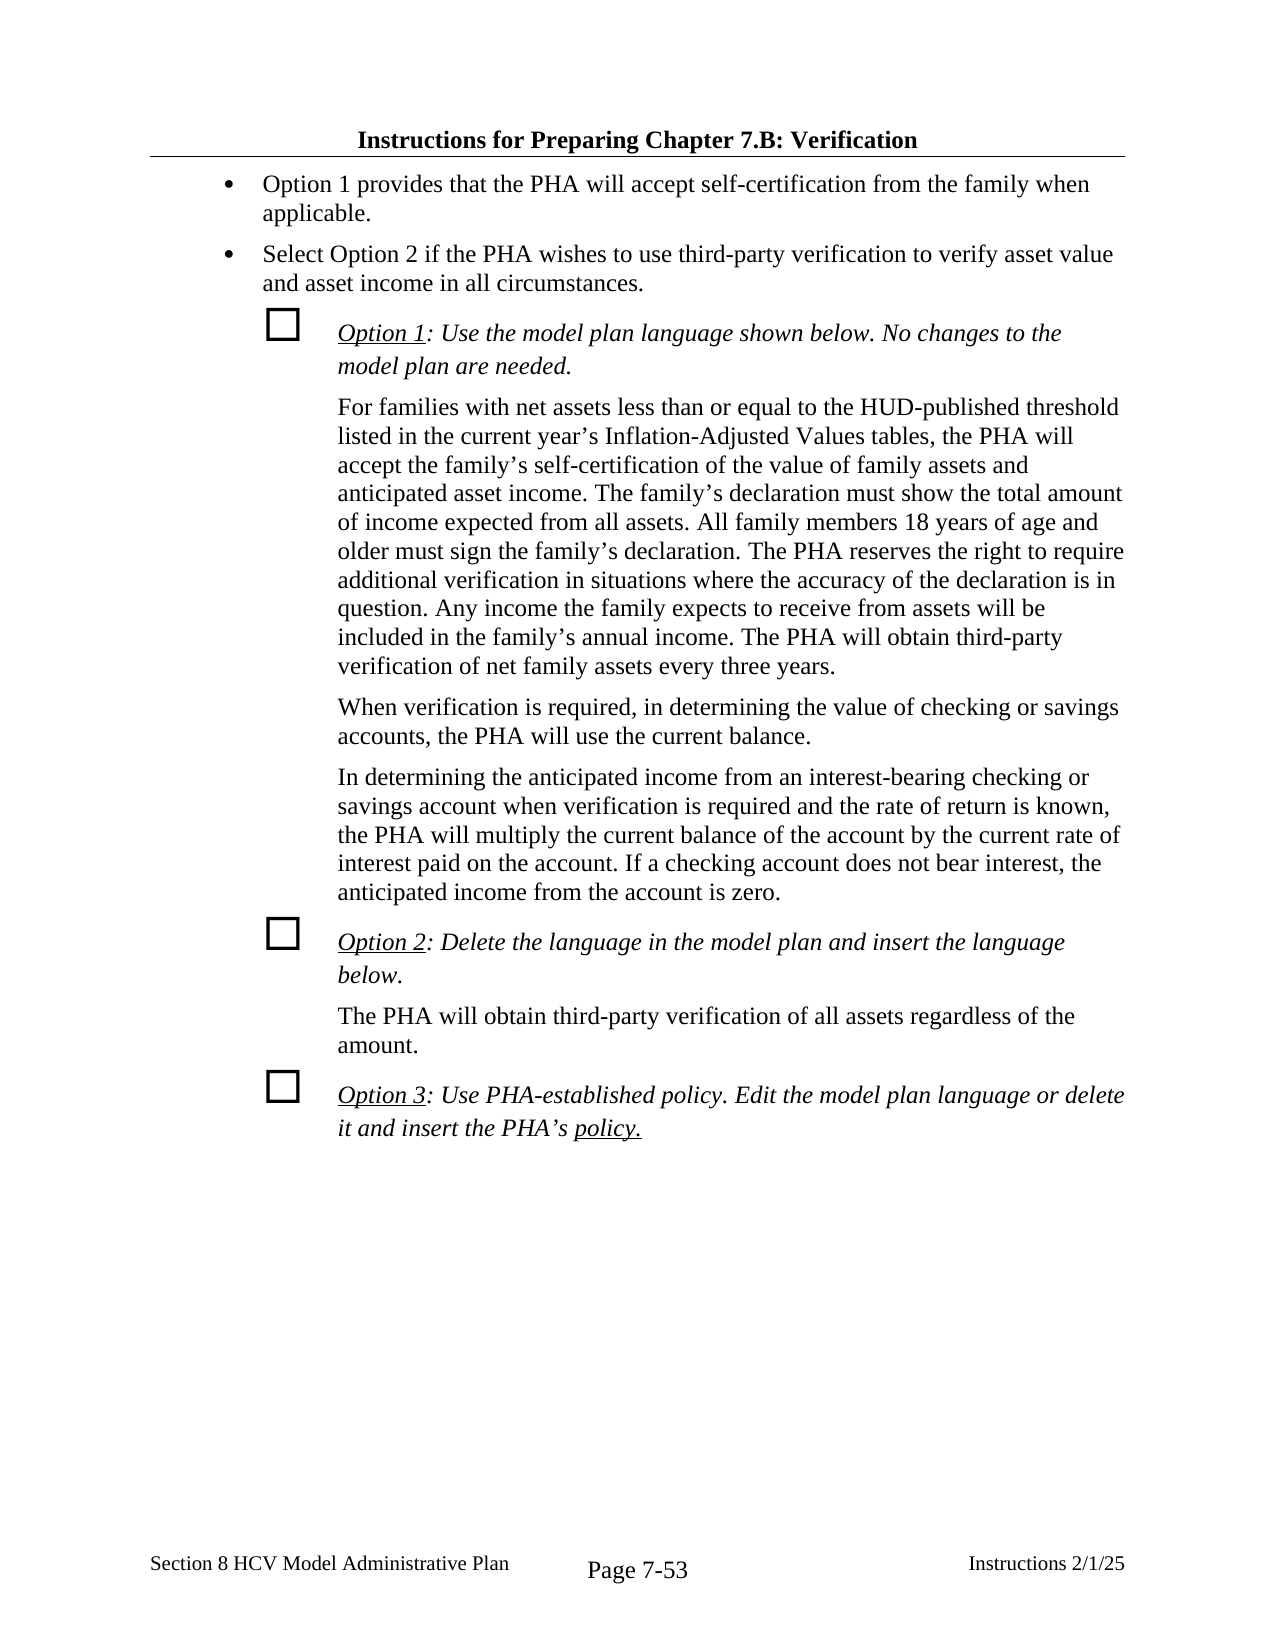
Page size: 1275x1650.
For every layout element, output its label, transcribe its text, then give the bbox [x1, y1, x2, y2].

text The PHA will obtain third-party verification of all assets regardless of the amount. [337, 1001, 1125, 1059]
list Select Option 2 if the PHA wishes to use third-party verification to verify asset value and asset income in all circumstances. [225, 239, 1125, 297]
text Option 3: Use PHA-established policy. Edit the model plan language or delete it and insert the PHA’s policy. [262, 1071, 1125, 1142]
text For families with net assets less than or equal to the HUD-published threshold listed in the current year’s Inflation-Adjusted Values tables, the PHA will accept the family’s self-certification of the value of family assets and anticipated asset income. The family’s declaration must show the total amount of income expected from all assets. All family members 18 years of age and older must sign the family’s declaration. The PHA reserves the right to require additional verification in situations where the accuracy of the declaration is in question. Any income the family expects to receive from assets will be included in the family’s annual income. The PHA will obtain third-party verification of net family assets every three years. [337, 392, 1125, 680]
list Option 1: Use the model plan language shown below. No changes to the model plan are needed. [262, 309, 1125, 380]
text When verification is required, in determining the value of checking or savings accounts, the PHA will use the current balance. [337, 692, 1125, 750]
list Option 1 provides that the PHA will accept self-certification from the family when applicable. [225, 169, 1125, 227]
text In determining the anticipated income from an interest-bearing checking or savings account when verification is required and the rate of return is known, the PHA will multiply the current balance of the account by the current rate of interest paid on the account. If a checking account does not bear interest, the anticipated income from the account is zero. [337, 762, 1125, 906]
text Option 2: Delete the language in the model plan and insert the language below. [262, 918, 1125, 989]
